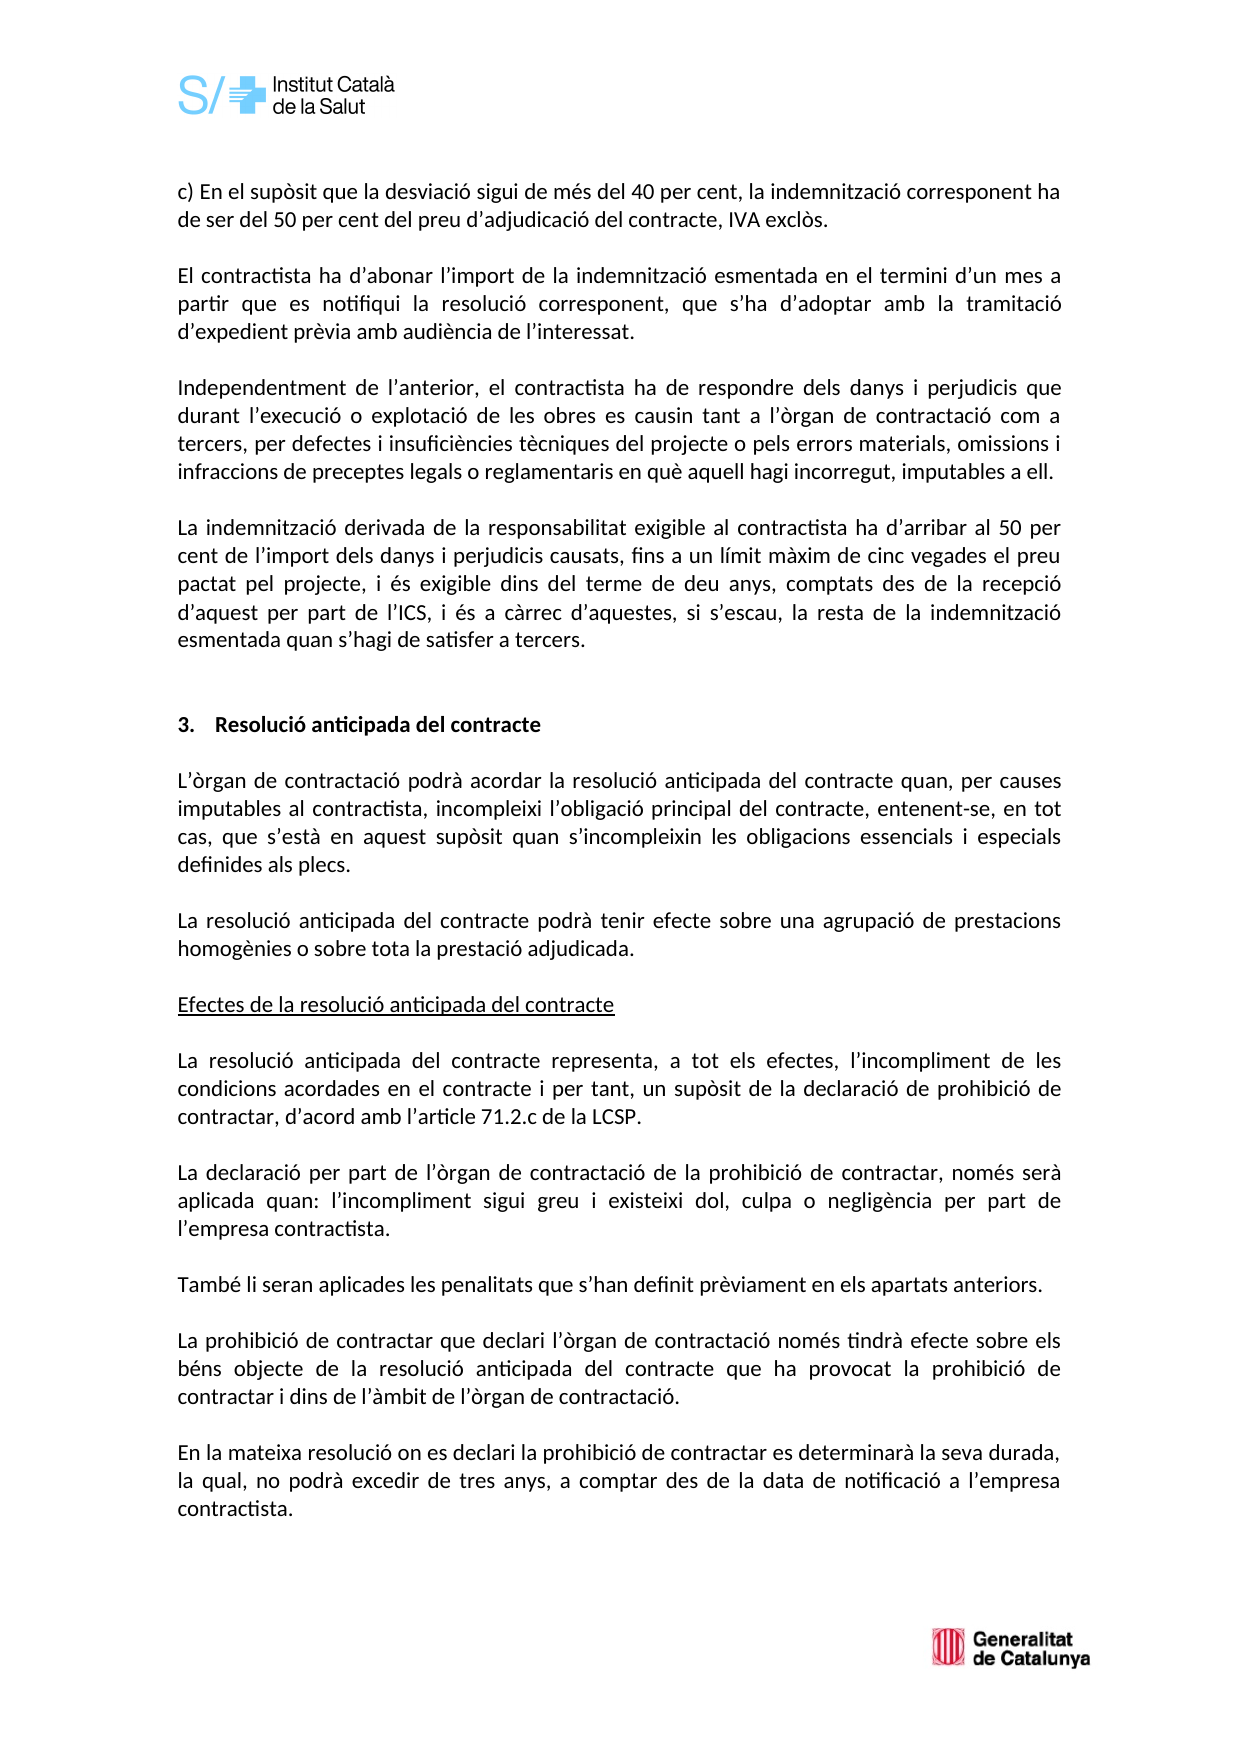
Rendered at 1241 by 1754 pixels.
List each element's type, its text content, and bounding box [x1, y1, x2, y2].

text Independentment de l’anterior, el contractista ha de respondre dels danys i perjudicis que durant l’execució o explotació de les obres es causin tant a l’òrgan de contractació com a tercers, per defectes i insuficiències tècniques del projecte o pels errors materials, omissions i infraccions de preceptes legals o reglamentaris en què aquell hagi incorregut, imputables a ell. [177, 373, 1063, 486]
picture [893, 1621, 1129, 1674]
text La declaració per part de l’òrgan de contractació de la prohibició de contractar, només serà aplicada quan: l’incompliment sigui greu i existeixi dol, culpa o negligència per part de l’empresa contractista. [177, 1158, 1063, 1242]
text El contractista ha d’abonar l’import de la indemnització esmentada en el termini d’un mes a partir que es notifiqui la resolució corresponent, que s’ha d’adoptar amb la tramitació d’expedient prèvia amb audiència de l’interessat. [177, 261, 1063, 345]
list Resolució anticipada del contracte [177, 710, 1063, 738]
text c) En el supòsit que la desviació sigui de més del 40 per cent, la indemnització corresponent ha de ser del 50 per cent del preu d’adjudicació del contracte, IVA exclòs. [177, 177, 1063, 233]
text La indemnització derivada de la responsabilitat exigible al contractista ha d’arribar al 50 per cent de l’import dels danys i perjudicis causats, fins a un límit màxim de cinc vegades el preu pactat pel projecte, i és exigible dins del terme de deu anys, comptats des de la recepció d’aquest per part de l’ICS, i és a càrrec d’aquestes, si s’escau, la resta de la indemnització esmentada quan s’hagi de satisfer a tercers. [177, 513, 1063, 654]
text La resolució anticipada del contracte representa, a tot els efectes, l’incompliment de les condicions acordades en el contracte i per tant, un supòsit de la declaració de prohibició de contractar, d’acord amb l’article 71.2.c de la LCSP. [177, 1046, 1063, 1130]
picture [177, 73, 397, 118]
text En la mateixa resolució on es declari la prohibició de contractar es determinarà la seva durada, la qual, no podrà excedir de tres anys, a comptar des de la data de notificació a l’empresa contractista. [177, 1438, 1063, 1522]
text La prohibició de contractar que declari l’òrgan de contractació només tindrà efecte sobre els béns objecte de la resolució anticipada del contracte que ha provocat la prohibició de contractar i dins de l’àmbit de l’òrgan de contractació. [177, 1326, 1063, 1410]
text L’òrgan de contractació podrà acordar la resolució anticipada del contracte quan, per causes imputables al contractista, incompleixi l’obligació principal del contracte, entenent-se, en tot cas, que s’està en aquest supòsit quan s’incompleixin les obligacions essencials i especials definides als plecs. [177, 766, 1063, 878]
text També li seran aplicades les penalitats que s’han definit prèviament en els apartats anteriors. [177, 1270, 1063, 1298]
text Efectes de la resolució anticipada del contracte [177, 990, 1063, 1018]
text La resolució anticipada del contracte podrà tenir efecte sobre una agrupació de prestacions homogènies o sobre tota la prestació adjudicada. [177, 906, 1063, 962]
